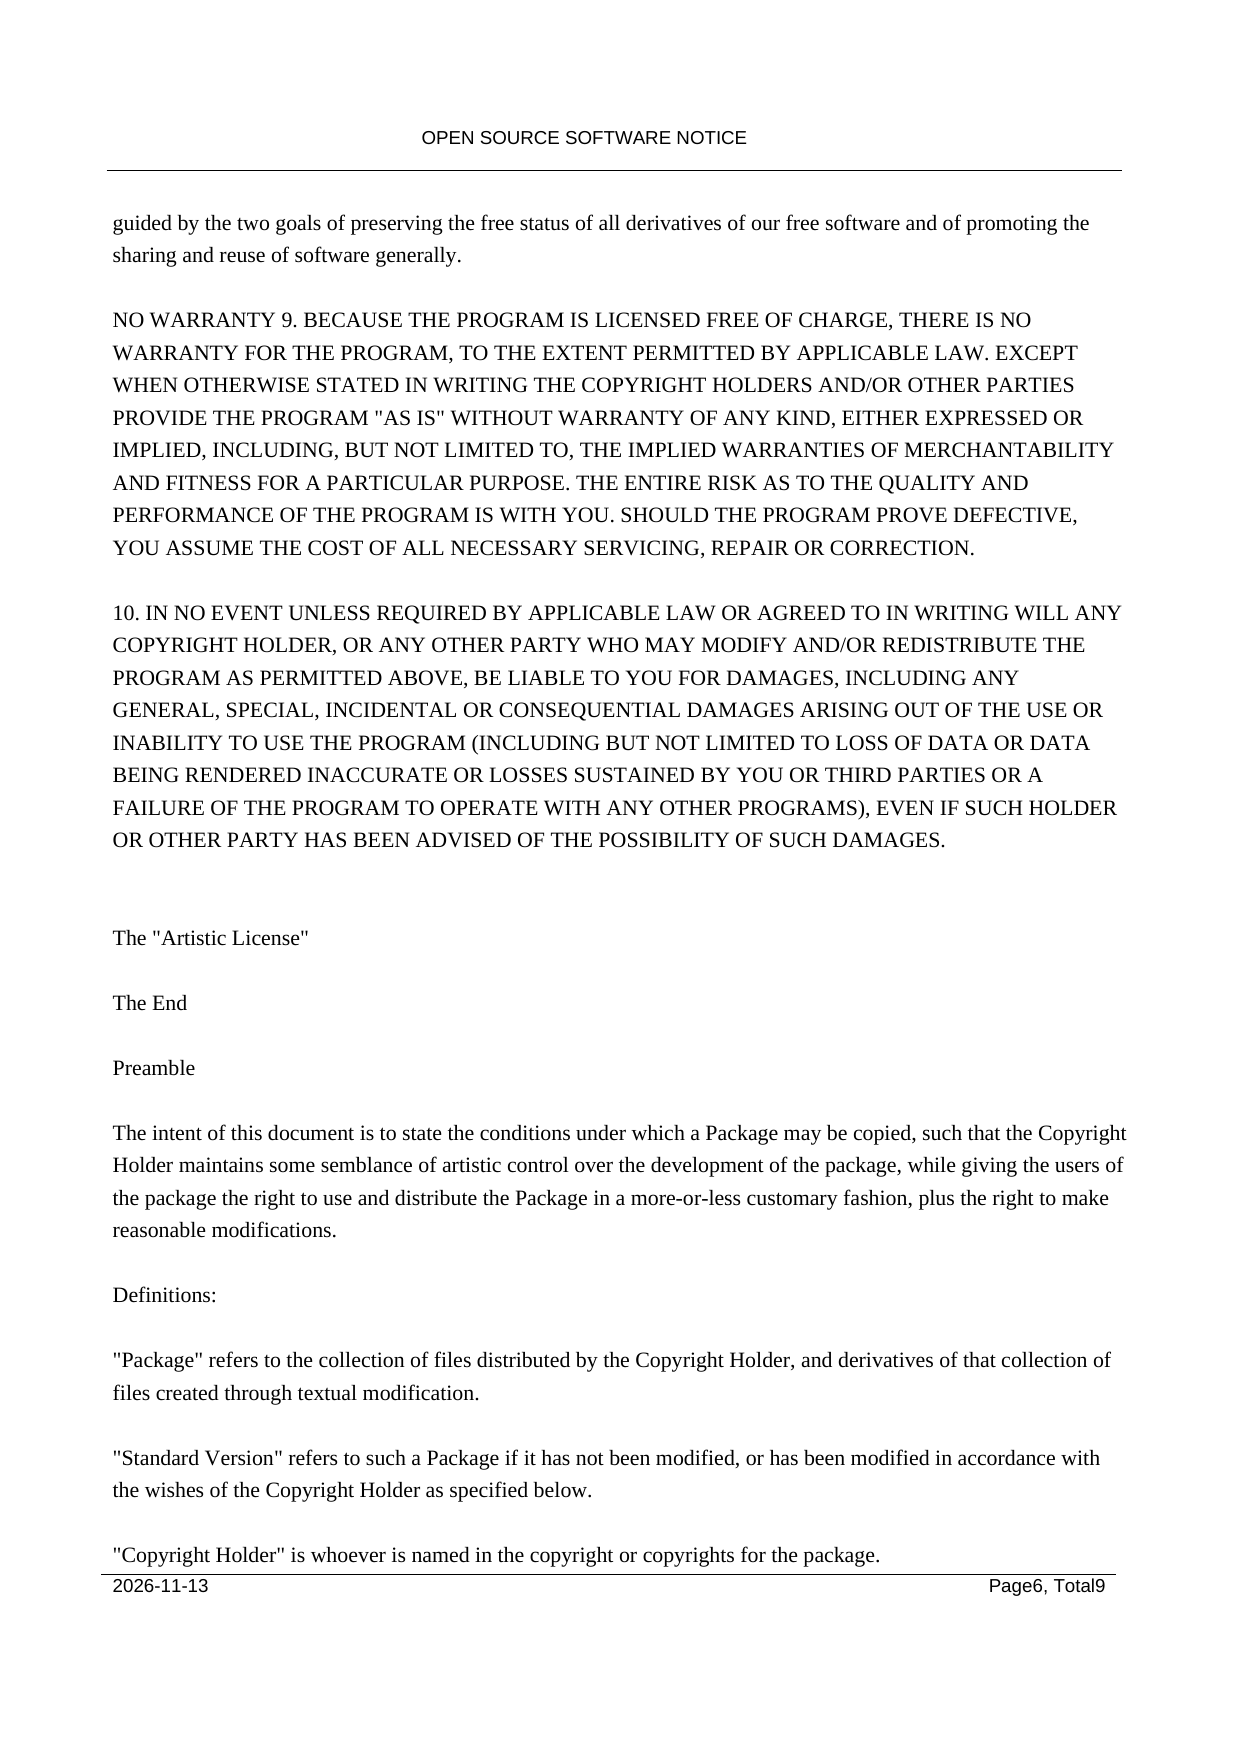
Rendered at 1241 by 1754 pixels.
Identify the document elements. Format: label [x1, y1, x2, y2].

text [112, 206, 1128, 1571]
